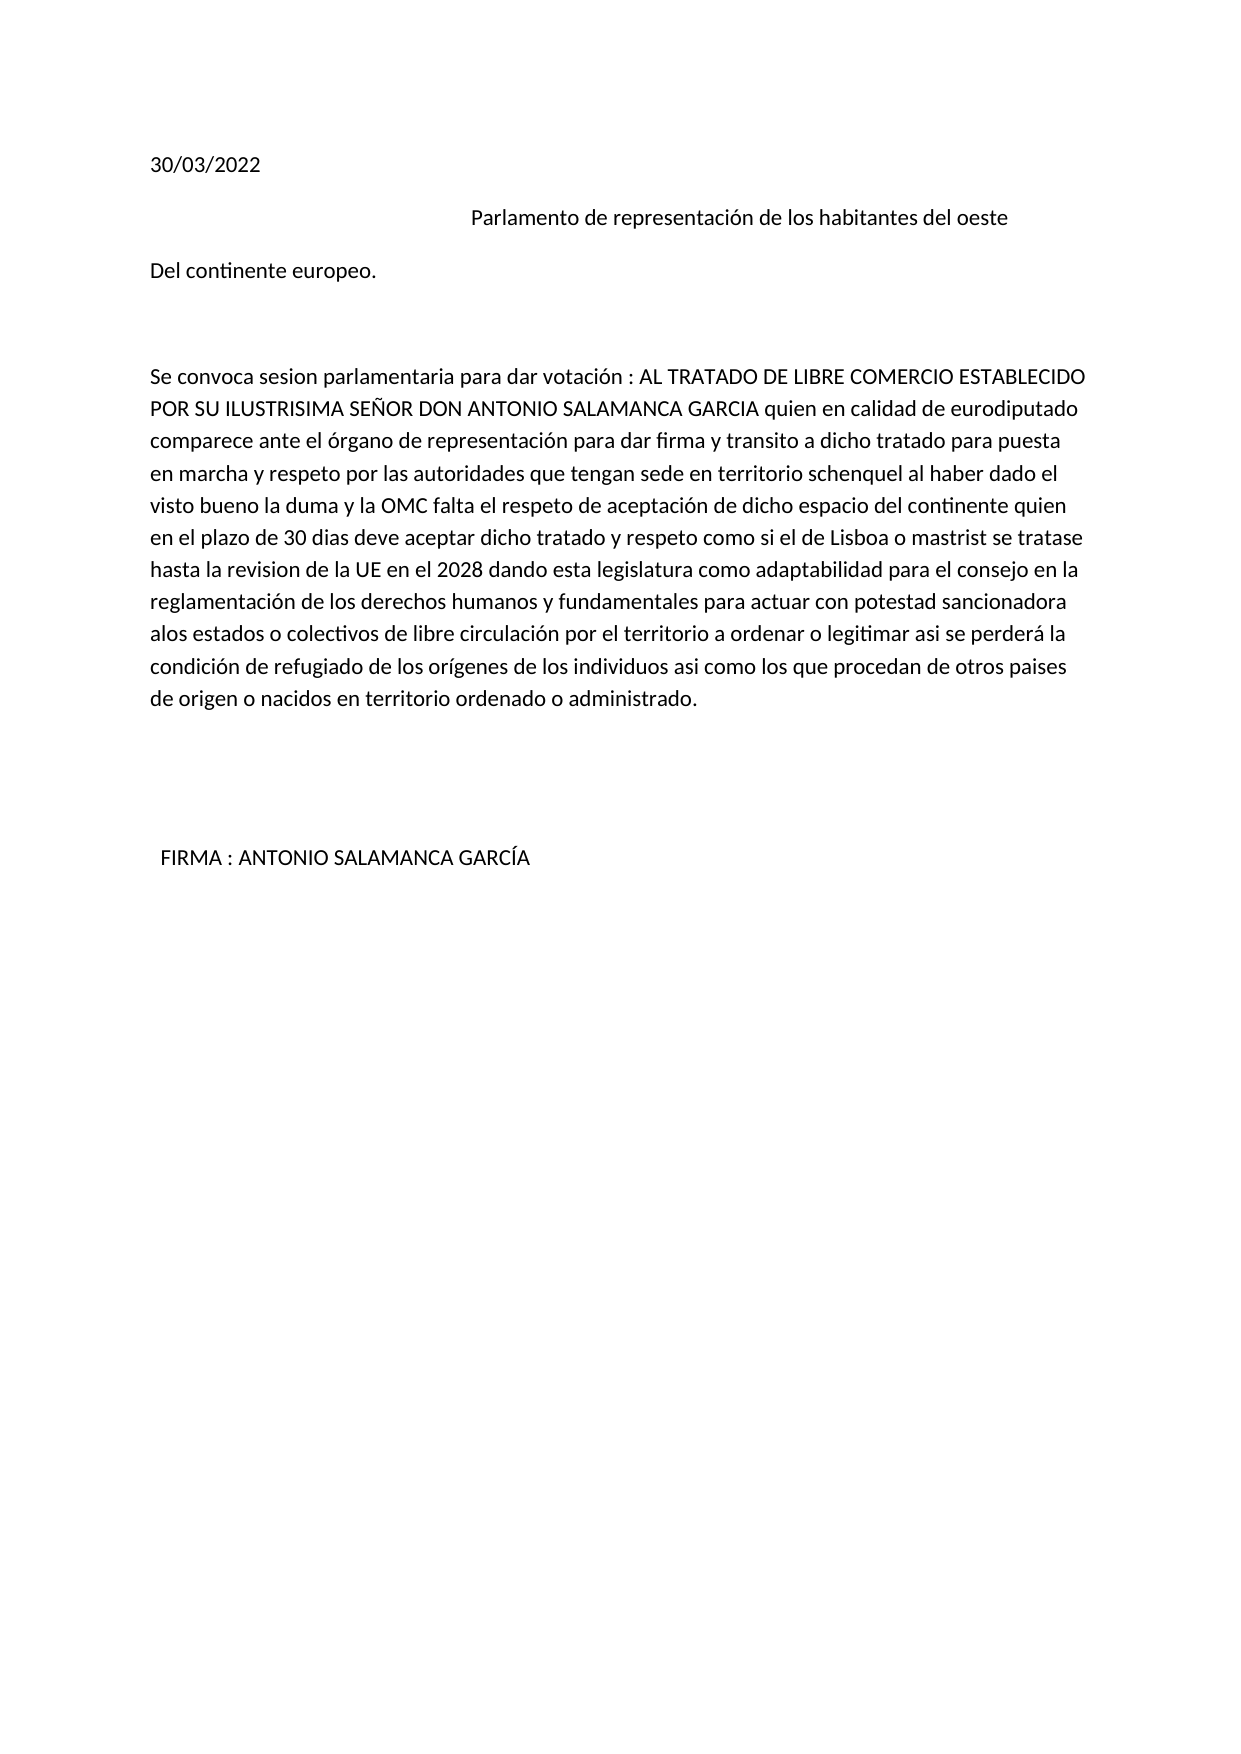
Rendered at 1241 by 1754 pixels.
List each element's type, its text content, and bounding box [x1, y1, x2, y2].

text Parlamento de representación de los habitantes del oeste [150, 203, 1090, 231]
text 30/03/2022 [150, 150, 1090, 178]
text Del continente europeo. [150, 256, 1090, 284]
text FIRMA : ANTONIO SALAMANCA GARCÍA [150, 843, 1090, 871]
text Se convoca sesion parlamentaria para dar votación : AL TRATADO DE LIBRE COMERCIO ESTABLECIDO POR SU ILUSTRISIMA SEÑOR DON ANTONIO SALAMANCA GARCIA quien en calidad de eurodiputado comparece ante el órgano de representación para dar firma y transito a dicho tratado para puesta en marcha y respeto por las autoridades que tengan sede en territorio schenquel al haber dado el visto bueno la duma y la OMC falta el respeto de aceptación de dicho espacio del continente quien en el plazo de 30 dias deve aceptar dicho tratado y respeto como si el de Lisboa o mastrist se tratase hasta la revision de la UE en el 2028 dando esta legislatura como adaptabilidad para el consejo en la reglamentación de los derechos humanos y fundamentales para actuar con potestad sancionadora alos estados o colectivos de libre circulación por el territorio a ordenar o legitimar asi se perderá la condición de refugiado de los orígenes de los individuos asi como los que procedan de otros paises de origen o nacidos en territorio ordenado o administrado. [150, 362, 1090, 712]
